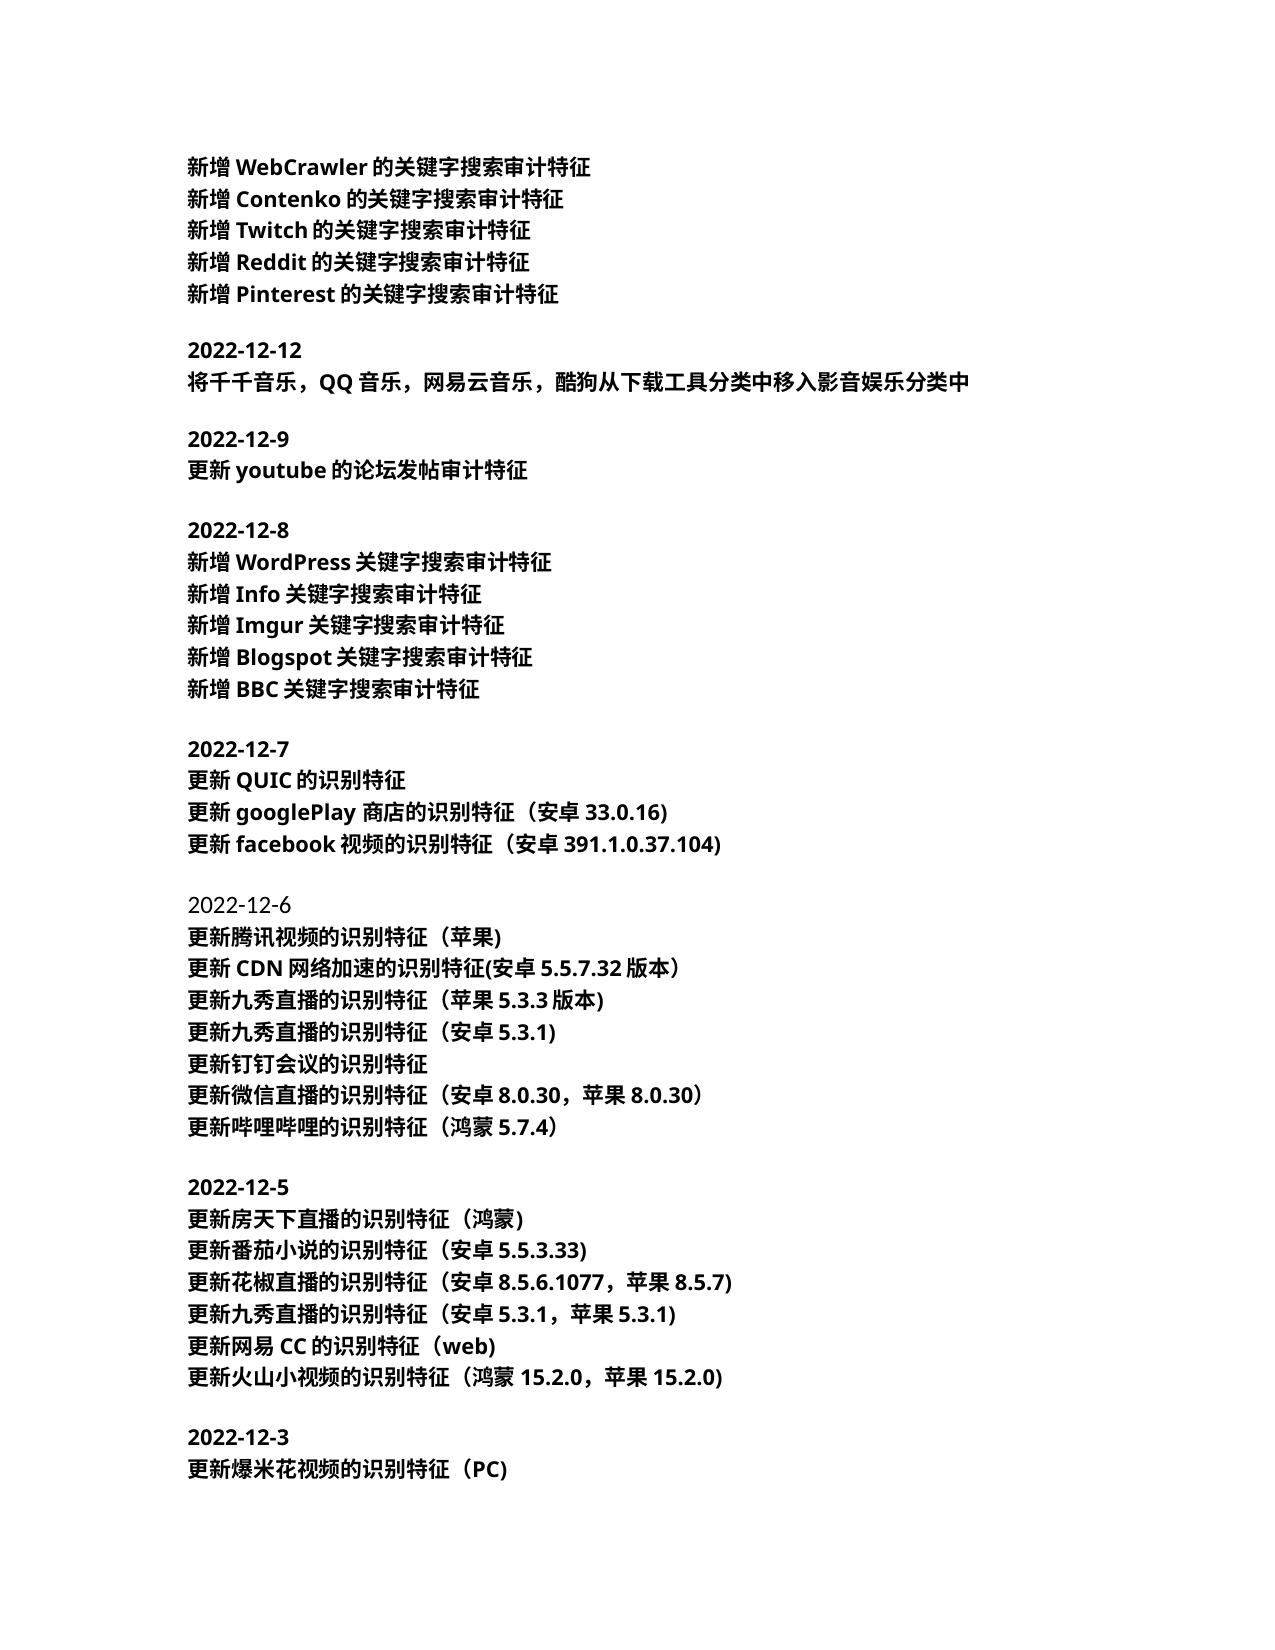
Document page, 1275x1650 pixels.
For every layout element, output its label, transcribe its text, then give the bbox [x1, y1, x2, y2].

text 新增Twitch的关键字搜索审计特征 [187, 213, 1087, 245]
text 更新火山小视频的识别特征（鸿蒙15.2.0，苹果15.2.0) [187, 1360, 1087, 1392]
text 更新爆米花视频的识别特征（PC) [187, 1452, 1087, 1483]
text 新增WordPress关键字搜索审计特征 [187, 545, 1087, 577]
text 新增BBC关键字搜索审计特征 [187, 672, 1087, 704]
text 新增Info关键字搜索审计特征 [187, 577, 1087, 608]
text 2022-12-3 [187, 1422, 1087, 1452]
text 新增Imgur关键字搜索审计特征 [187, 608, 1087, 640]
text 2022-12-8 [187, 515, 1087, 545]
text 2022-12-7 [187, 733, 1087, 763]
text 更新房天下直播的识别特征（鸿蒙) [187, 1202, 1087, 1233]
text 2022-12-5 [187, 1172, 1087, 1202]
text 2022-12-6 [187, 889, 1087, 920]
text 更新九秀直播的识别特征（苹果5.3.3版本) [187, 983, 1087, 1015]
text 更新九秀直播的识别特征（安卓5.3.1，苹果5.3.1) [187, 1297, 1087, 1329]
text 更新QUIC的识别特征 [187, 763, 1087, 795]
text 更新googlePlay 商店的识别特征（安卓33.0.16) [187, 795, 1087, 827]
text 更新CDN网络加速的识别特征(安卓5.5.7.32版本） [187, 951, 1087, 983]
text 新增Contenko的关键字搜索审计特征 [187, 182, 1087, 213]
text 更新网易CC的识别特征（web) [187, 1329, 1087, 1360]
text 2022-12-9 [187, 424, 1087, 453]
text 2022-12-12 [187, 336, 1087, 365]
text 新增Reddit的关键字搜索审计特征 [187, 245, 1087, 277]
text 更新钉钉会议的识别特征 [187, 1047, 1087, 1078]
text 更新腾讯视频的识别特征（苹果) [187, 920, 1087, 951]
text 新增WebCrawler的关键字搜索审计特征 [187, 150, 1087, 182]
text 更新九秀直播的识别特征（安卓5.3.1) [187, 1015, 1087, 1047]
text 更新花椒直播的识别特征（安卓8.5.6.1077，苹果8.5.7) [187, 1265, 1087, 1297]
text 更新番茄小说的识别特征（安卓5.5.3.33) [187, 1233, 1087, 1265]
text 更新微信直播的识别特征（安卓8.0.30，苹果8.0.30） [187, 1078, 1087, 1110]
text 将千千音乐，QQ音乐，网易云音乐，酷狗从下载工具分类中移入影音娱乐分类中 [187, 365, 1087, 397]
text 更新哔哩哔哩的识别特征（鸿蒙5.7.4） [187, 1110, 1087, 1142]
text 更新facebook视频的识别特征（安卓391.1.0.37.104) [187, 827, 1087, 859]
text 更新youtube的论坛发帖审计特征 [187, 453, 1087, 485]
text 新增Blogspot关键字搜索审计特征 [187, 640, 1087, 672]
text 新增Pinterest的关键字搜索审计特征 [187, 277, 1087, 309]
